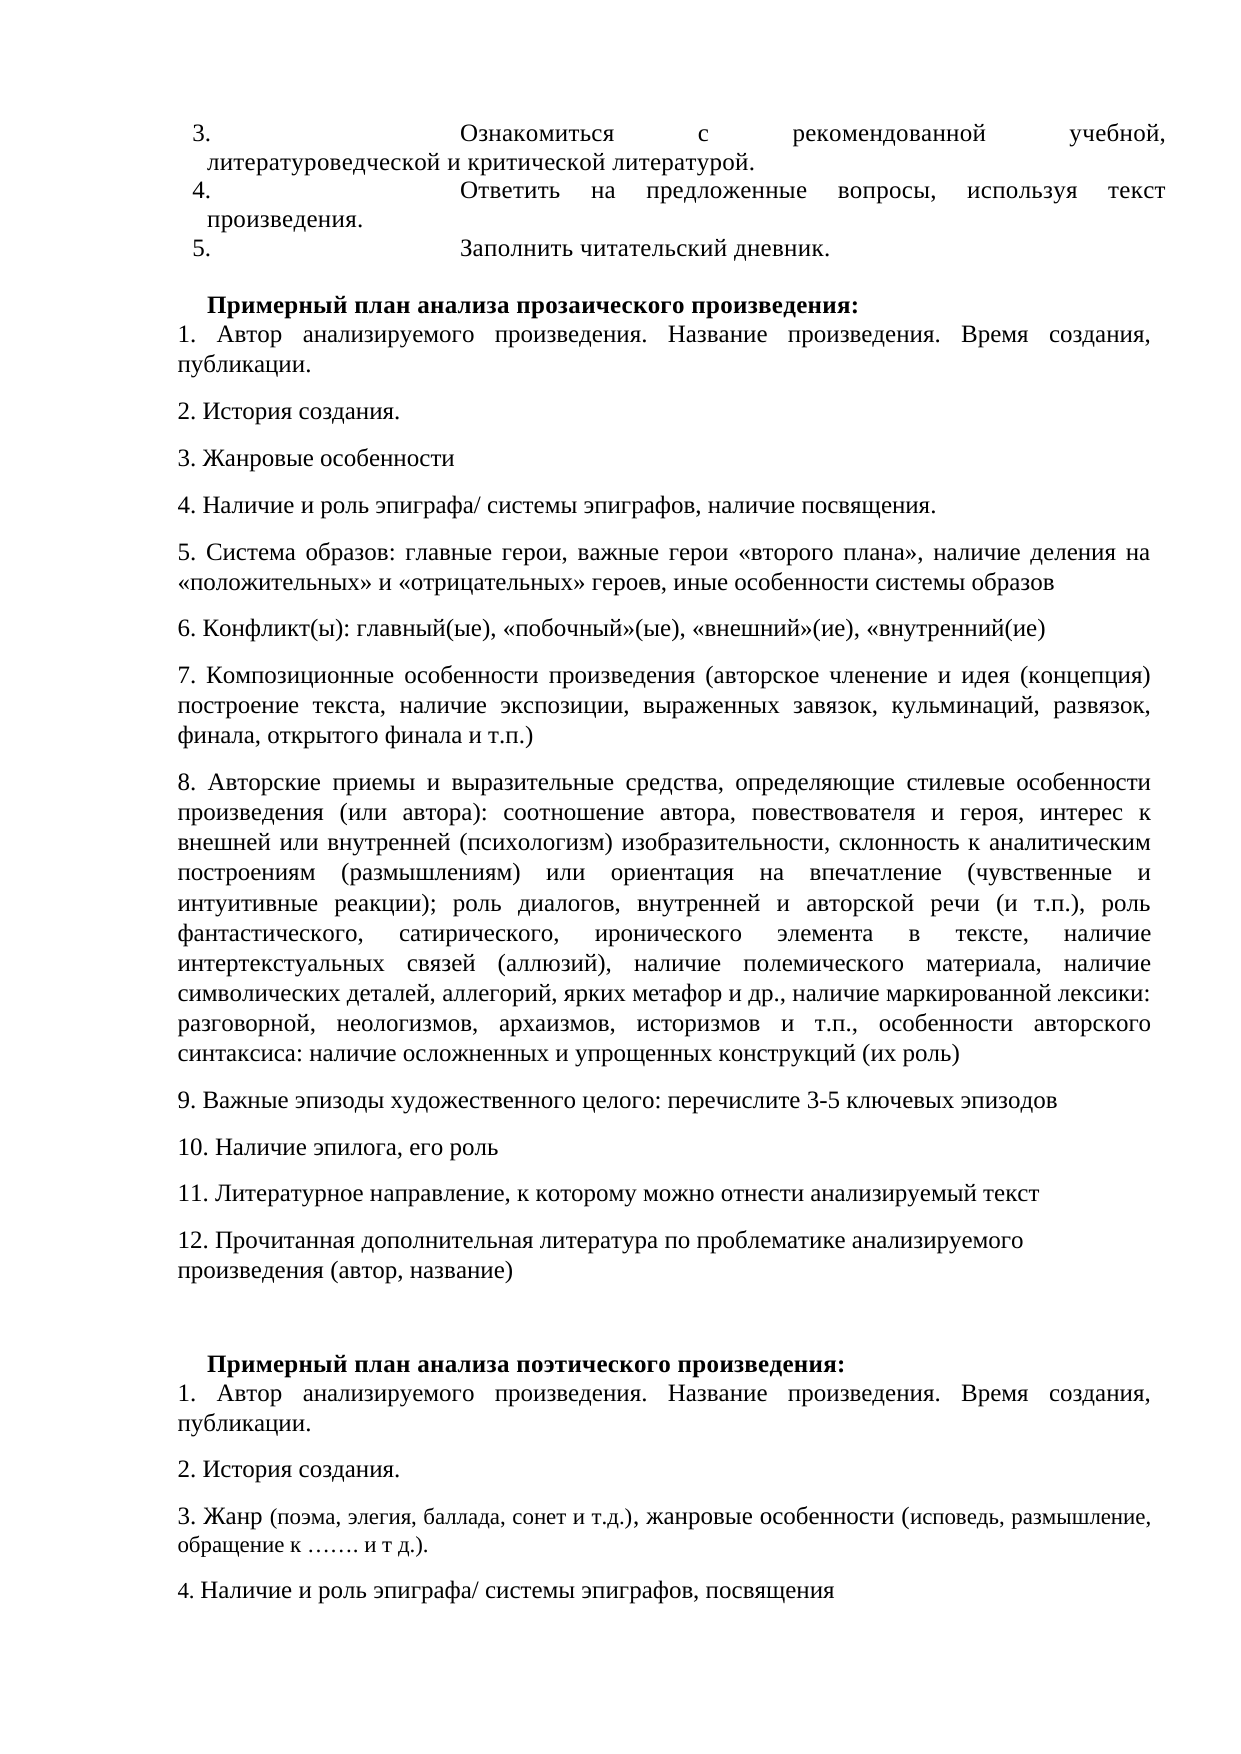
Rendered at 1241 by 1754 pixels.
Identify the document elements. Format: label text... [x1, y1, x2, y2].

text 11. Литературное направление, к которому можно отнести анализируемый текст [177, 1178, 1152, 1207]
text 8. Авторские приемы и выразительные средства, определяющие стилевые особенности произведения (или автора): соотношение автора, повествователя и героя, интерес к внешней или внутренней (психологизм) изобразительности, склонность к аналитическим построениям (размышлениям) или ориентация на впечатление (чувственные и интуитивные реакции); роль диалогов, внутренней и авторской речи (и т.п.), роль фантастического, сатирического, иронического элемента в тексте, наличие интертекстуальных связей (аллюзий), наличие полемического материала, наличие символических деталей, аллегорий, ярких метафор и др., наличие маркированной лексики: разговорной, неологизмов, архаизмов, историзмов и т.п., особенности авторского синтаксиса: наличие осложненных и упрощенных конструкций (их роль) [177, 767, 1152, 1067]
text 4. Наличие и роль эпиграфа/ системы эпиграфов, посвящения [177, 1576, 1152, 1604]
text 1. Автор анализируемого произведения. Название произведения. Время создания, публикации. [177, 1378, 1152, 1436]
list Ответить на предложенные вопросы, используя текст произведения. [192, 176, 1167, 233]
text 3. Жанр (поэма, элегия, баллада, сонет и т.д.), жанровые особенности (исповедь, размышление, обращение к ……. и т д.). [177, 1501, 1152, 1558]
list Примерный план анализа поэтического произведения: [207, 1349, 1167, 1378]
list Примерный план анализа прозаического произведения: [207, 291, 1167, 319]
text 12. Прочитанная дополнительная литература по проблематике анализируемого произведения (автор, название) [177, 1225, 1152, 1284]
text 9. Важные эпизоды художественного целого: перечислите 3-5 ключевых эпизодов [177, 1085, 1152, 1114]
text 2. История создания. [177, 1454, 1152, 1483]
list Ознакомиться с рекомендованной учебной, литературоведческой и критической литературой. [192, 118, 1167, 176]
list Заполнить читательский дневник. [192, 233, 1167, 262]
text 1. Автор анализируемого произведения. Название произведения. Время создания, публикации. [177, 319, 1152, 378]
text 10. Наличие эпилога, его роль [177, 1132, 1152, 1160]
text 6. Конфликт(ы): главный(ые), «побочный»(ые), «внешний»(ие), «внутренний(ие) [177, 613, 1152, 642]
text 2. История создания. [177, 396, 1152, 425]
text 4. Наличие и роль эпиграфа/ системы эпиграфов, наличие посвящения. [177, 490, 1152, 518]
text 5. Система образов: главные герои, важные герои «второго плана», наличие деления на «положительных» и «отрицательных» героев, иные особенности системы образов [177, 537, 1152, 595]
text 7. Композиционные особенности произведения (авторское членение и идея (концепция) построение текста, наличие экспозиции, выраженных завязок, кульминаций, развязок, финала, открытого финала и т.п.) [177, 660, 1152, 749]
text 3. Жанровые особенности [177, 443, 1152, 472]
